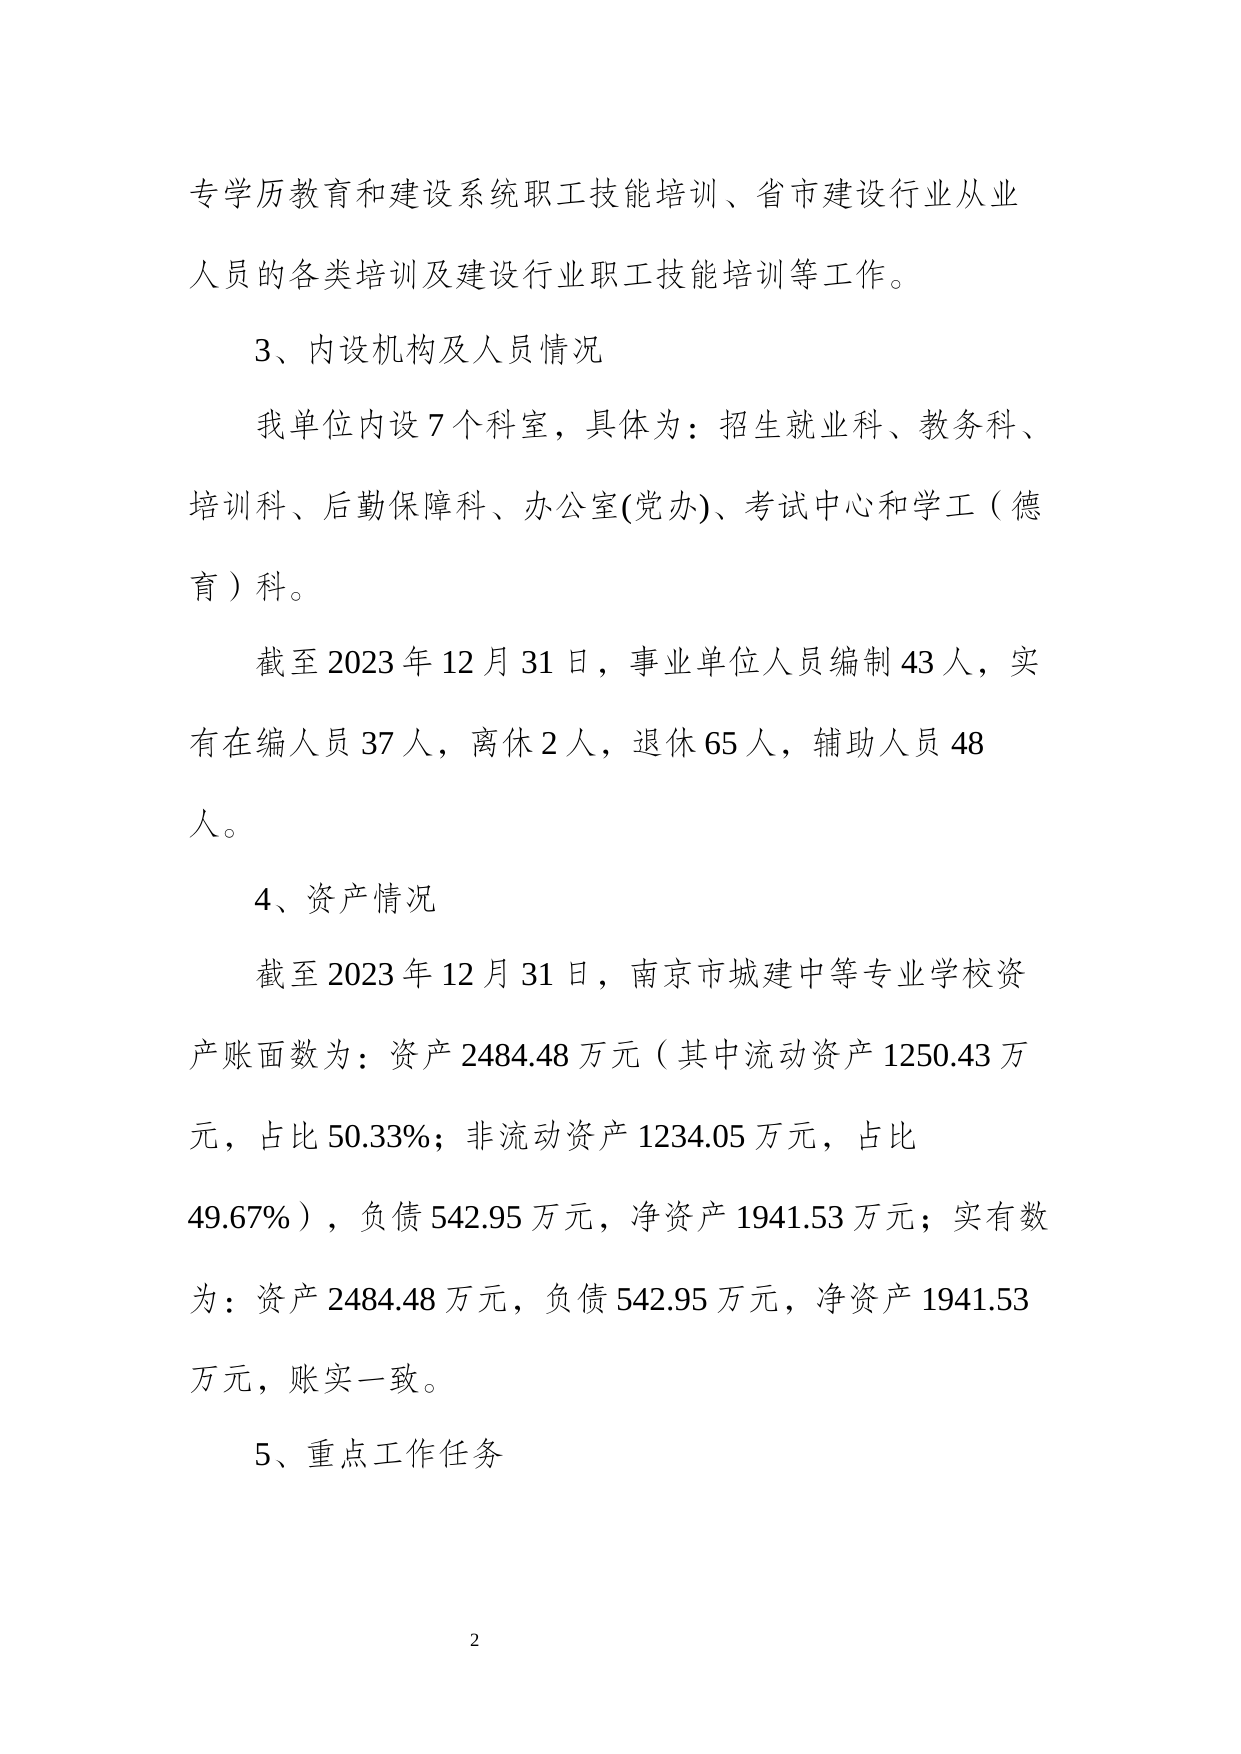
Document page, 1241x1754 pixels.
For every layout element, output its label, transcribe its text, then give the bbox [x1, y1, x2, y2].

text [187, 162, 1053, 308]
text 4、资产情况 [187, 866, 1053, 931]
text 我单位内设7个科室，具体为：招生就业科、教务科、培训科、后勤保障科、办公室(党办)、考试中心和学工（德育）科。 [187, 392, 1053, 620]
text 5、重点工作任务 [187, 1422, 1053, 1487]
text 截至2023年12月31日，南京市城建中等专业学校资产账面数为：资产2484.48万元（其中流动资产1250.43万元，占比50.33%；非流动资产1234.05万元，占比49.67%），负债542.95万元，净资产1941.53万元；实有数为：资产2484.48万元，负债542.95万元，净资产1941.53万元，账实一致。 [187, 941, 1053, 1412]
text 3、内设机构及人员情况 [187, 318, 1053, 383]
text 截至2023年12月31日，事业单位人员编制43人，实有在编人员37人，离休2人，退休65人，辅助人员48人。 [187, 629, 1053, 857]
